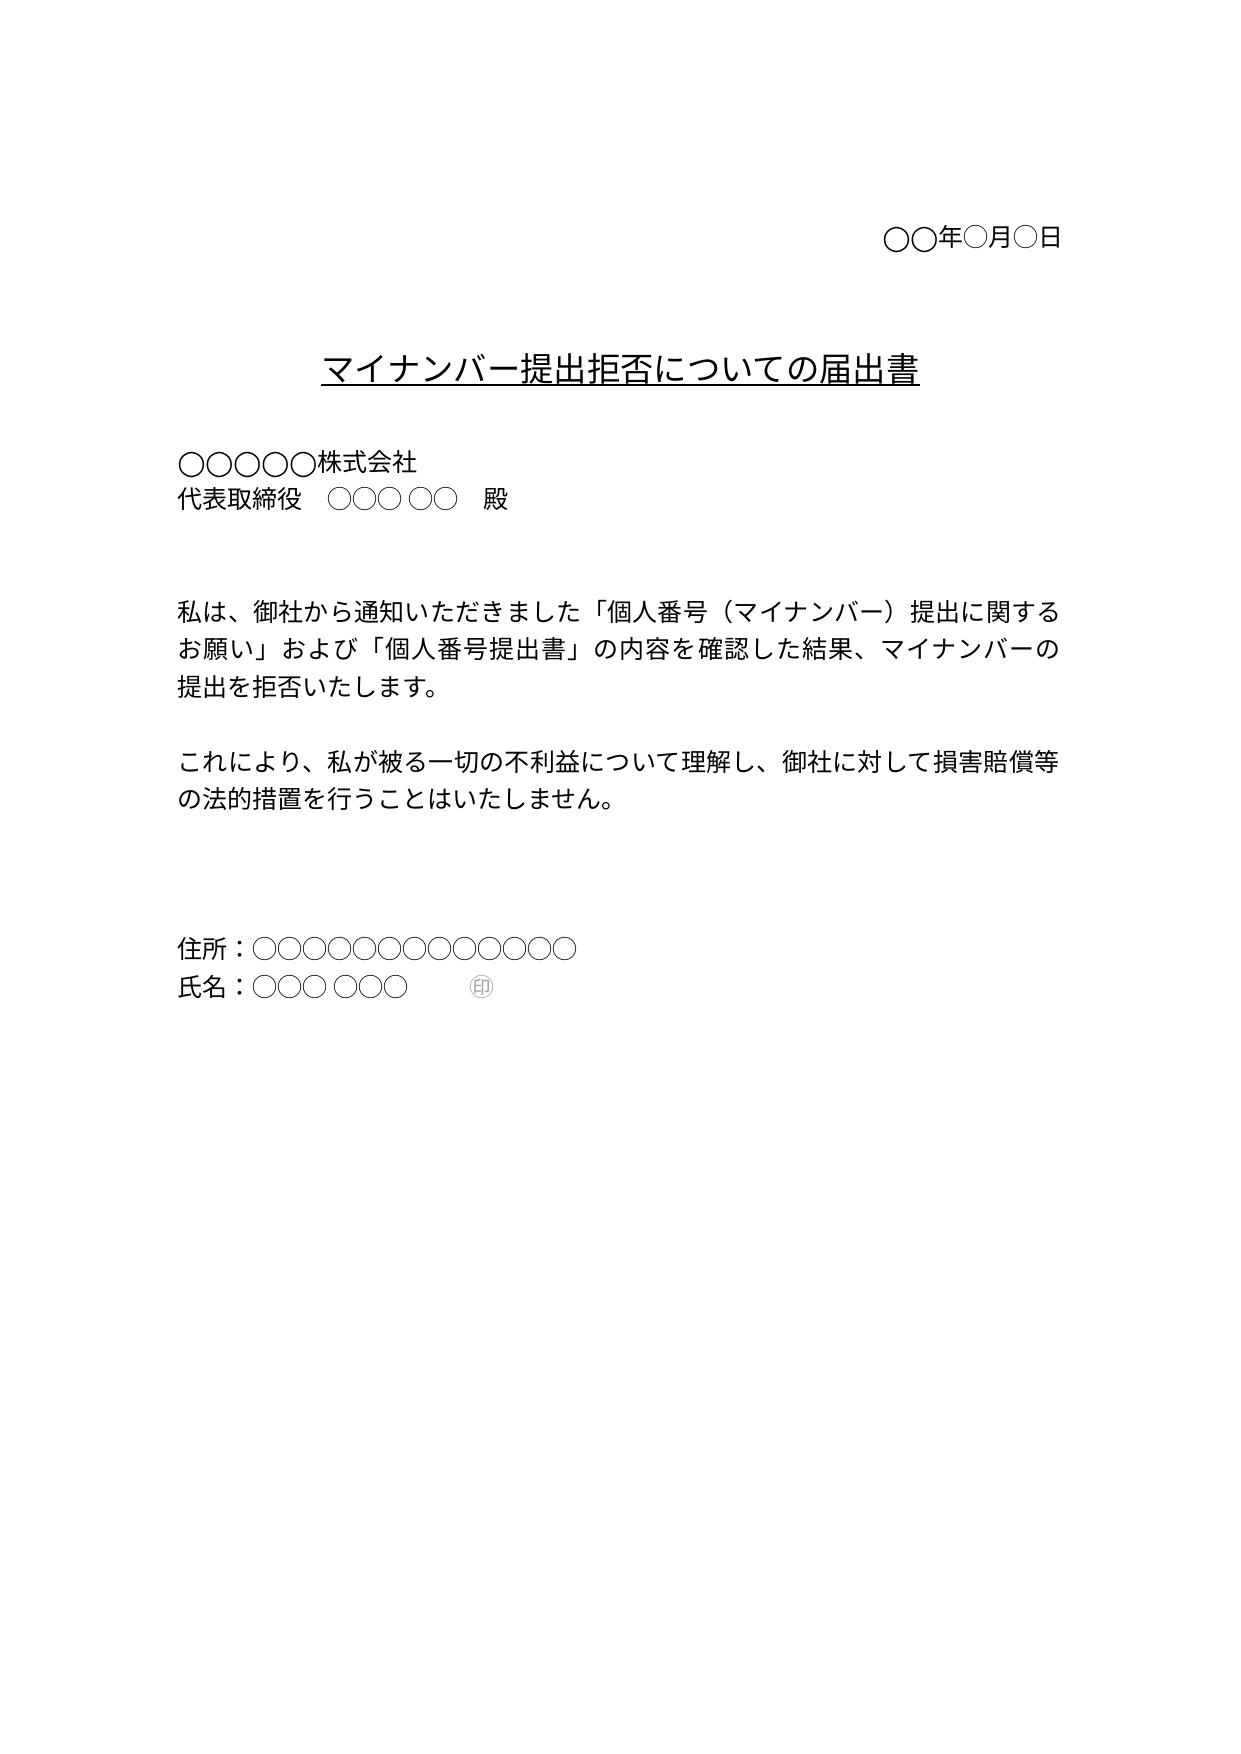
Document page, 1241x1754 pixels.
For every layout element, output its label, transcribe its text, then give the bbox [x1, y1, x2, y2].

text マイナンバー提出拒否についての届出書 [177, 329, 1063, 404]
text ◯◯◯◯◯株式会社 [177, 442, 1063, 479]
text 住所：◯◯◯◯◯◯◯◯◯◯◯◯◯ [177, 929, 1063, 967]
text 代表取締役 ◯◯◯ ◯◯ 殿 [177, 479, 1063, 517]
text 私は、御社から通知いただきました「個人番号（マイナンバー）提出に関するお願い」および「個人番号提出書」の内容を確認した結果、マイナンバーの 提出を拒否いたします。 [177, 592, 1063, 704]
text 氏名：◯◯◯ ◯◯◯ ㊞ [177, 967, 1063, 1004]
text これにより、私が被る一切の不利益について理解し、御社に対して損害賠償等の法的措置を行うことはいたしません。 [177, 742, 1063, 817]
text ◯◯年◯月◯日 [177, 217, 1063, 254]
